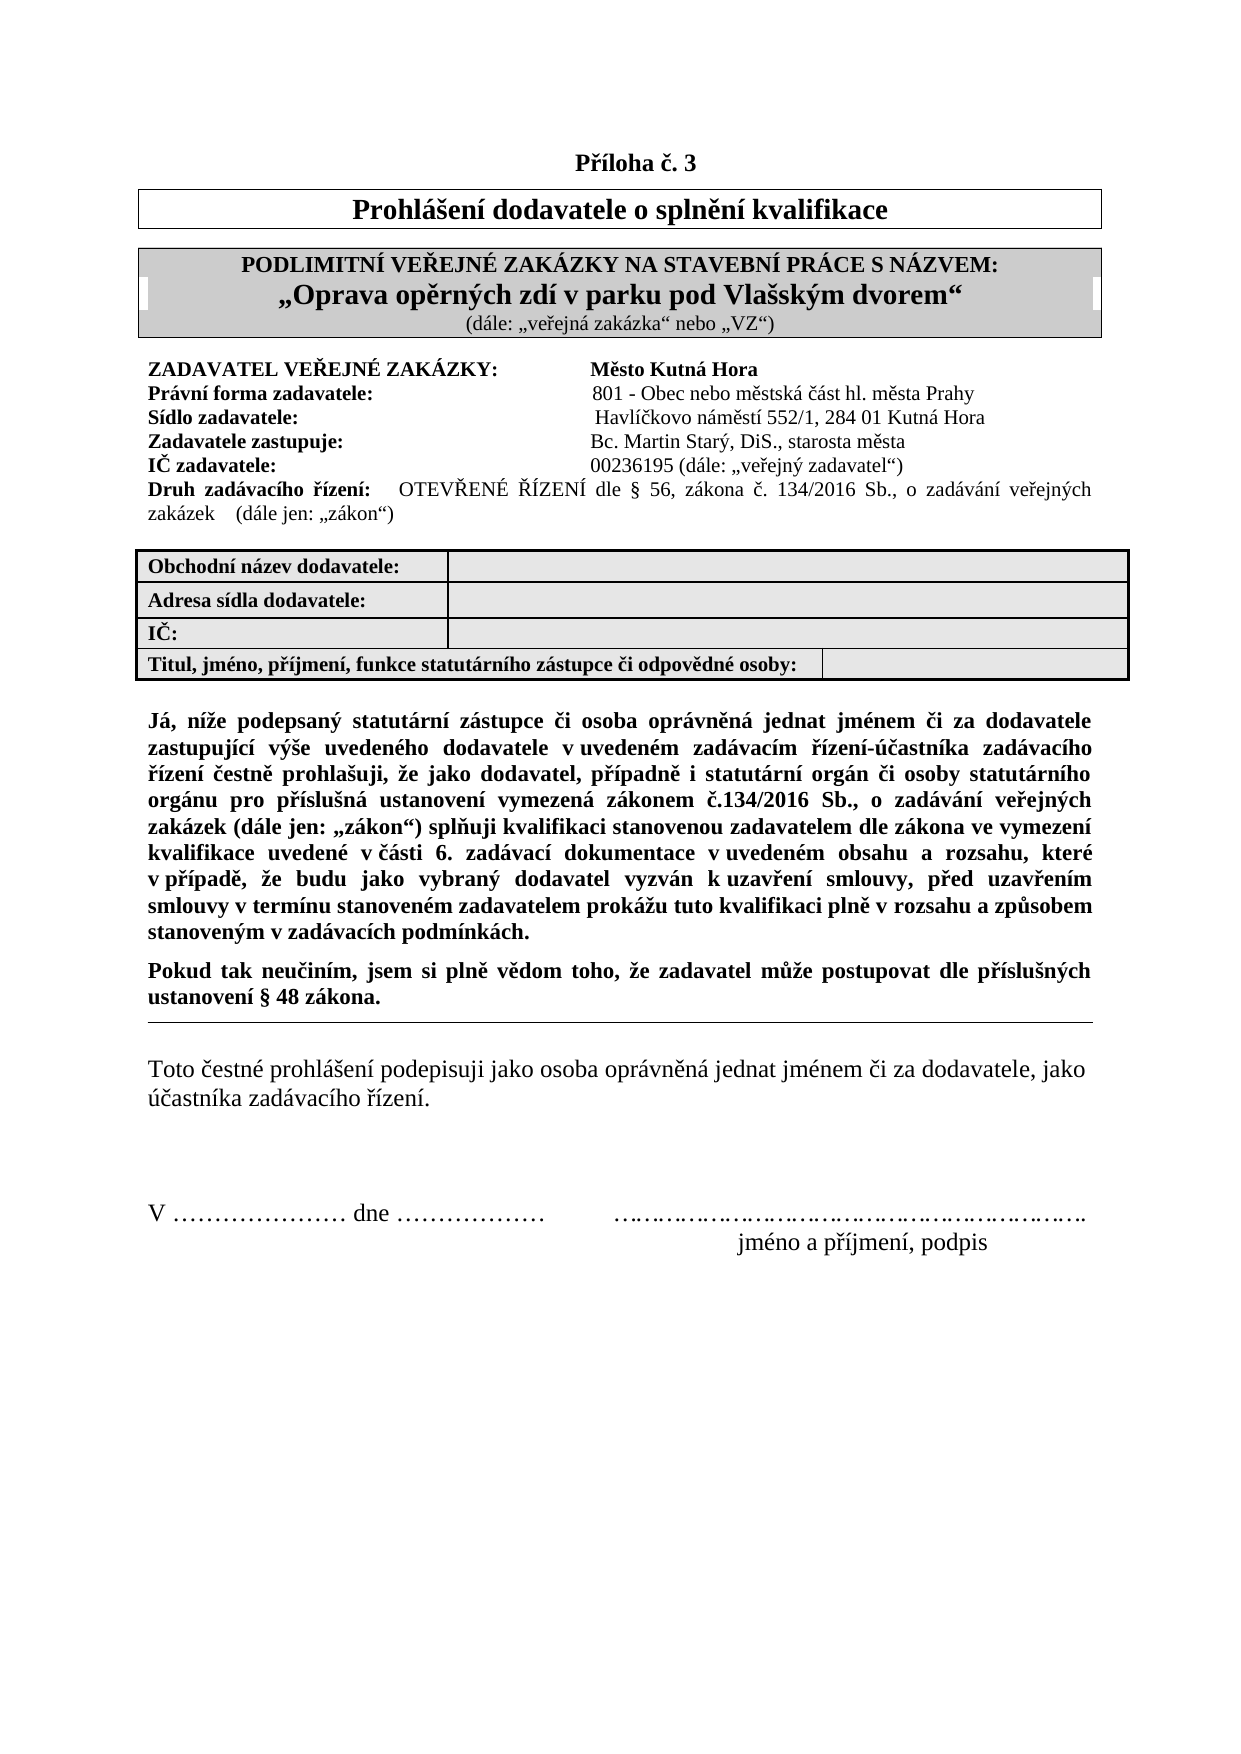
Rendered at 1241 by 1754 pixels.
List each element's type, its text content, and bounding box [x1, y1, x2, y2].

text „Oprava opěrných zdí v parku pod Vlašským dvorem“ [148, 277, 1093, 307]
text Zadavatele zastupuje: Bc. Martin Starý, DiS., starosta města [148, 429, 1093, 453]
table_header Obchodní název dodavatele: [138, 552, 447, 581]
text jméno a příjmení, podpis [148, 1227, 1093, 1255]
text Toto čestné prohlášení podepisuji jako osoba oprávněná jednat jménem či za dodavatele, jako účastníka zadávacího řízení. [148, 1054, 1093, 1112]
table_cell Titul, jméno, příjmení, funkce statutárního zástupce či odpovědné osoby: [138, 649, 822, 678]
text V ………………… dne ……………… ………………………………………………………. [148, 1198, 1093, 1227]
text Sídlo zadavatele: Havlíčkovo náměstí 552/1, 284 01 Kutná Hora [148, 405, 1093, 429]
table_cell [823, 649, 1127, 678]
text Já, níže podepsaný statutární zástupce či osoba oprávněná jednat jménem či za dodavatele zastupující výše uvedeného dodavatele v uvedeném zadávacím řízení-účastníka zadávacího řízení čestně prohlašuji, že jako dodavatel, případně i statutární orgán či osoby statutárního orgánu pro příslušná ustanovení vymezená zákonem č.134/2016 Sb., o zadávání veřejných zakázek (dále jen: „zákon“) splňuji kvalifikaci stanovenou zadavatelem dle zákona ve vymezení kvalifikace uvedené v části 6. zadávací dokumentace v uvedeném obsahu a rozsahu, které v případě, že budu jako vybraný dodavatel vyzván k uzavření smlouvy, před uzavřením smlouvy v termínu stanoveném zadavatelem prokážu tuto kvalifikaci plně v rozsahu a způsobem stanoveným v zadávacích podmínkách. [148, 707, 1093, 944]
text IČ zadavatele: 00236195 (dále: „veřejný zadavatel“) [148, 453, 1093, 477]
table_header [449, 552, 1127, 581]
text (dále: „veřejná zakázka“ nebo „VZ“) [139, 307, 1101, 337]
text ZADAVATEL VEŘEJNÉ ZAKÁZKY: Město Kutná Hora [148, 357, 1093, 381]
text Pokud tak neučiním, jsem si plně vědom toho, že zadavatel může postupovat dle příslušných ustanovení § 48 zákona. [148, 957, 1093, 1010]
table_cell [449, 619, 1127, 648]
table_cell Adresa sídla dodavatele: [138, 583, 447, 617]
text PODLIMITNÍ VEŘEJNÉ ZAKÁZKY NA STAVEBNÍ PRÁCE S NÁZVEM: [139, 249, 1101, 277]
table_cell IČ: [138, 619, 447, 648]
text Prohlášení dodavatele o splnění kvalifikace [139, 190, 1101, 228]
table_cell [449, 583, 1127, 617]
text Druh zadávacího řízení: OTEVŘENÉ ŘÍZENÍ dle § 56, zákona č. 134/2016 Sb., o zadávání veřejných zakázek (dále jen: „zákon“) [148, 477, 1093, 525]
text Právní forma zadavatele: 801 - Obec nebo městská část hl. města Prahy [148, 381, 1093, 405]
text Příloha č. 3 [148, 148, 1093, 176]
